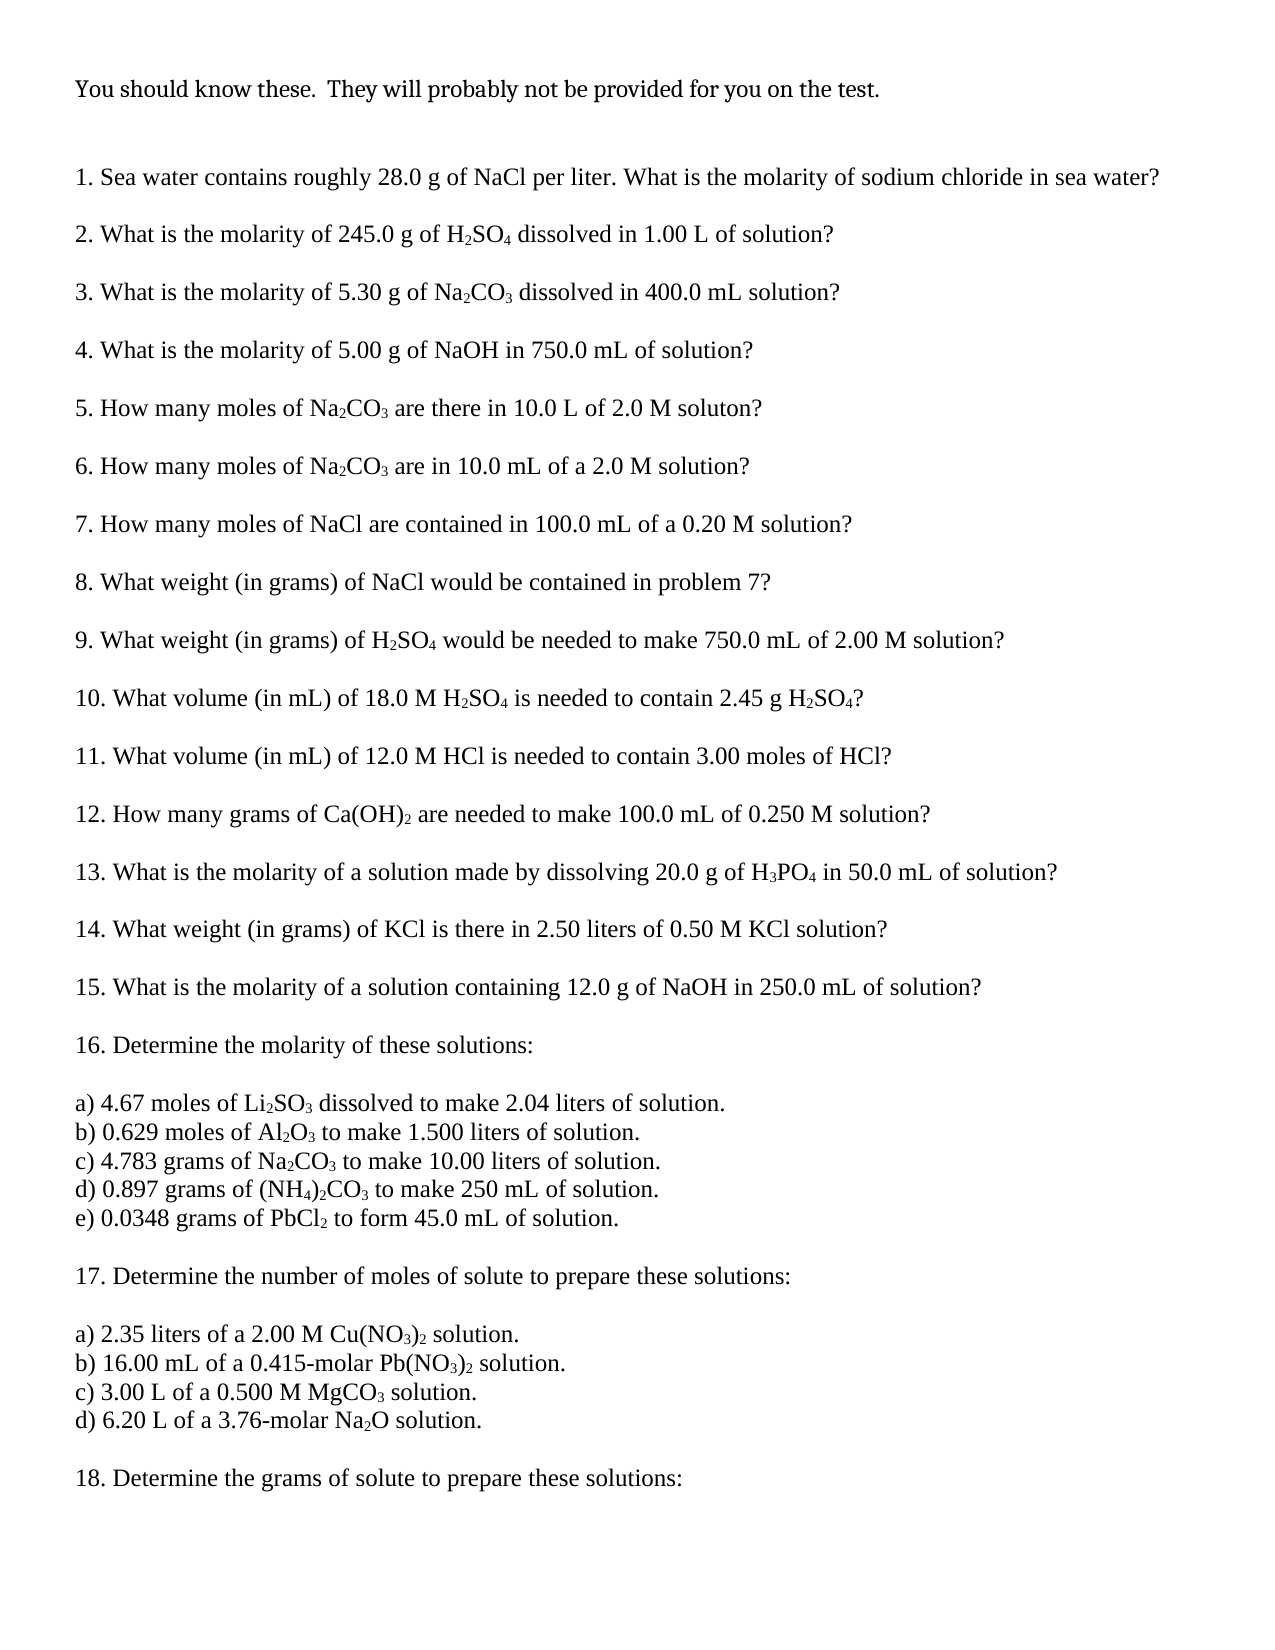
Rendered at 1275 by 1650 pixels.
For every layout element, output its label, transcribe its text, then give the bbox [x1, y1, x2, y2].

text 13. What is the molarity of a solution made by dissolving 20.0 g of H3PO4 in 50.0 mL of solution? [75, 857, 1200, 885]
text 8. What weight (in grams) of NaCl would be contained in problem 7? [75, 567, 1200, 596]
text 15. What is the molarity of a solution containing 12.0 g of NaOH in 250.0 mL of solution? [75, 972, 1200, 1001]
text You should know these. They will probably not be provided for you on the test. [75, 75, 1200, 104]
text 7. How many moles of NaCl are contained in 100.0 mL of a 0.20 M solution? [75, 509, 1200, 538]
text 9. What weight (in grams) of H2SO4 would be needed to make 750.0 mL of 2.00 M solution? [75, 625, 1200, 654]
text 4. What is the molarity of 5.00 g of NaOH in 750.0 mL of solution? [75, 335, 1200, 364]
text 18. Determine the grams of solute to prepare these solutions: [75, 1463, 1200, 1492]
text 12. How many grams of Ca(OH)2 are needed to make 100.0 mL of 0.250 M solution? [75, 799, 1200, 827]
text a) 4.67 moles of Li2SO3 dissolved to make 2.04 liters of solution. b) 0.629 moles of Al2O3 to make 1.500 liters of solution. c) 4.783 grams of Na2CO3 to make 10.00 liters of solution. d) 0.897 grams of (NH4)2CO3 to make 250 mL of solution. e) 0.0348 grams of PbCl2 to form 45.0 mL of solution. [75, 1088, 1200, 1232]
text a) 2.35 liters of a 2.00 M Cu(NO3)2 solution. b) 16.00 mL of a 0.415-molar Pb(NO3)2 solution. c) 3.00 L of a 0.500 M MgCO3 solution. d) 6.20 L of a 3.76-molar Na2O solution. [75, 1319, 1200, 1434]
text 16. Determine the molarity of these solutions: [75, 1030, 1200, 1059]
text 2. What is the molarity of 245.0 g of H2SO4 dissolved in 1.00 L of solution? [75, 219, 1200, 248]
text 11. What volume (in mL) of 12.0 M HCl is needed to contain 3.00 moles of HCl? [75, 741, 1200, 769]
text 14. What weight (in grams) of KCl is there in 2.50 liters of 0.50 M KCl solution? [75, 914, 1200, 943]
text 3. What is the molarity of 5.30 g of Na2CO3 dissolved in 400.0 mL solution? [75, 277, 1200, 306]
text 1. Sea water contains roughly 28.0 g of NaCl per liter. What is the molarity of sodium chloride in sea water? [75, 162, 1200, 190]
text 6. How many moles of Na2CO3 are in 10.0 mL of a 2.0 M solution? [75, 451, 1200, 480]
text 17. Determine the number of moles of solute to prepare these solutions: [75, 1261, 1200, 1290]
text 5. How many moles of Na2CO3 are there in 10.0 L of 2.0 M soluton? [75, 393, 1200, 422]
text 10. What volume (in mL) of 18.0 M H2SO4 is needed to contain 2.45 g H2SO4? [75, 683, 1200, 712]
